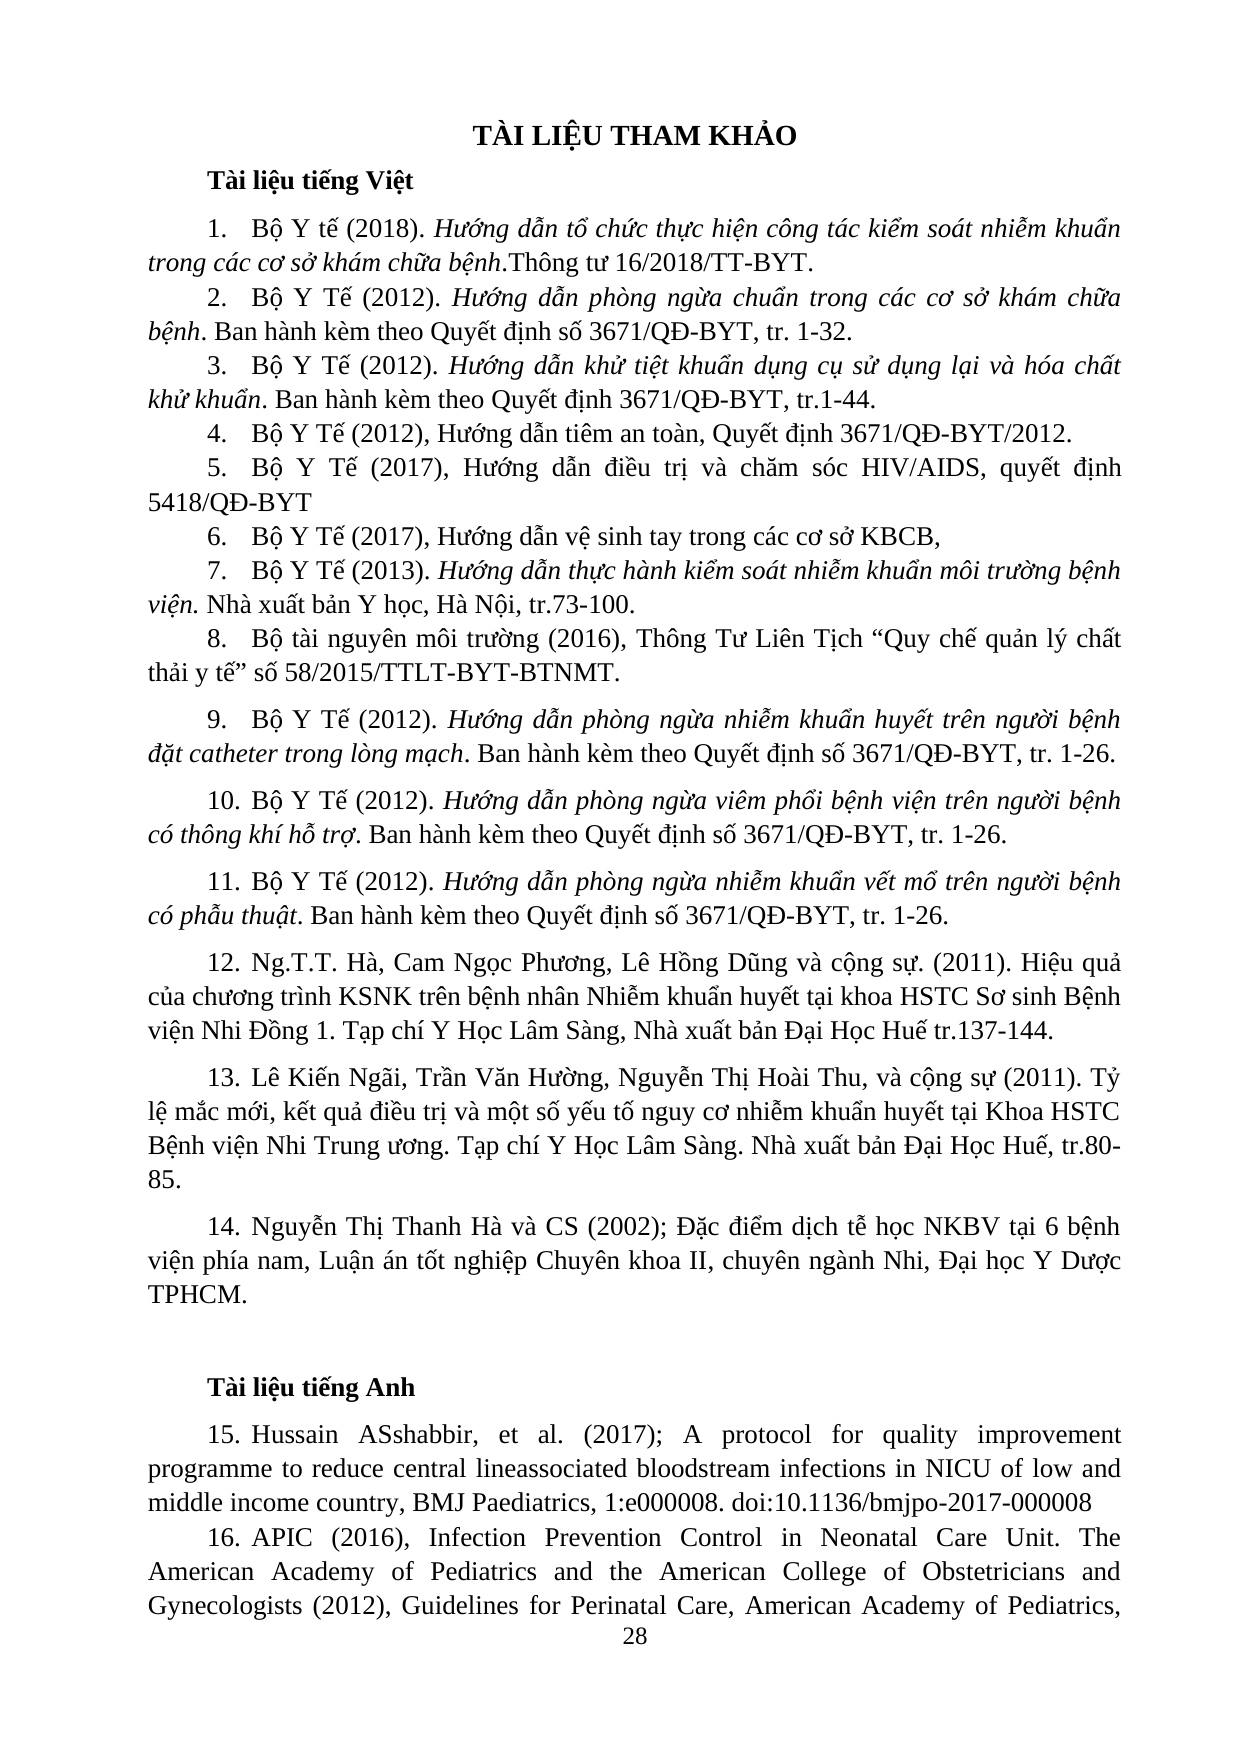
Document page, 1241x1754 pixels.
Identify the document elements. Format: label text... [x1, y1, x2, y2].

list Ng.T.T. Hà, Cam Ngọc Phương, Lê Hồng Dũng và cộng sự. (2011). Hiệu quả của chương trình KSNK trên bệnh nhân Nhiễm khuẩn huyết tại khoa HSTC Sơ sinh Bệnh viện Nhi Đồng 1. Tạp chí Y Học Lâm Sàng, Nhà xuất bản Đại Học Huế tr.137-144. [148, 946, 1122, 1045]
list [148, 1521, 1122, 1620]
list Nguyễn Thị Thanh Hà và CS (2002); Đặc điểm dịch tễ học NKBV tại 6 bệnh viện phía nam, Luận án tốt nghiệp Chuyên khoa II, chuyên ngành Nhi, Đại học Y Dược TPHCM. [148, 1210, 1122, 1309]
list Bộ Y Tế (2012). Hướng dẫn phòng ngừa nhiễm khuẩn huyết trên người bệnh đặt catheter trong lòng mạch. Ban hành kèm theo Quyết định số 3671/QĐ-BYT, tr. 1-26. [148, 703, 1122, 768]
text Tài liệu tiếng Anh [148, 1372, 1122, 1403]
text TÀI LIỆU THAM KHẢO [148, 118, 1122, 152]
list Bộ Y Tế (2013). Hướng dẫn thực hành kiểm soát nhiễm khuẩn môi trường bệnh viện. Nhà xuất bản Y học, Hà Nội, tr.73-100. [148, 554, 1122, 619]
list Bộ Y tế (2018). Hướng dẫn tổ chức thực hiện công tác kiểm soát nhiễm khuẩn trong các cơ sở khám chữa bệnh.Thông tư 16/2018/TT-BYT. [148, 212, 1122, 278]
list Bộ Y Tế (2012). Hướng dẫn phòng ngừa chuẩn trong các cơ sở khám chữa bệnh. Ban hành kèm theo Quyết định số 3671/QĐ-BYT, tr. 1-32. [148, 281, 1122, 346]
list Bộ Y Tế (2012). Hướng dẫn phòng ngừa viêm phổi bệnh viện trên người bệnh có thông khí hỗ trợ. Ban hành kèm theo Quyết định số 3671/QĐ-BYT, tr. 1-26. [148, 784, 1122, 849]
list Bộ tài nguyên môi trường (2016), Thông Tư Liên Tịch “Quy chế quản lý chất thải y tế” số 58/2015/TTLT-BYT-BTNMT. [148, 622, 1122, 688]
list Hussain ASshabbir, et al. (2017); A protocol for quality improvement programme to reduce central lineassociated bloodstream infections in NICU of low and middle income country, BMJ Paediatrics, 1:e000008. doi:10.1136/bmjpo-2017-000008 [148, 1418, 1122, 1518]
text Tài liệu tiếng Việt [148, 164, 1122, 195]
list Bộ Y Tế (2012), Hướng dẫn tiêm an toàn, Quyết định 3671/QĐ-BYT/2012. [148, 417, 1122, 448]
list Bộ Y Tế (2017), Hướng dẫn điều trị và chăm sóc HIV/AIDS, quyết định 5418/QĐ-BYT [148, 452, 1122, 517]
list Bộ Y Tế (2017), Hướng dẫn vệ sinh tay trong các cơ sở KBCB, [148, 520, 1122, 551]
list Bộ Y Tế (2012). Hướng dẫn phòng ngừa nhiễm khuẩn vết mổ trên người bệnh có phẫu thuật. Ban hành kèm theo Quyết định số 3671/QĐ-BYT, tr. 1-26. [148, 865, 1122, 930]
list Bộ Y Tế (2012). Hướng dẫn khử tiệt khuẩn dụng cụ sử dụng lại và hóa chất khử khuẩn. Ban hành kèm theo Quyết định 3671/QĐ-BYT, tr.1-44. [148, 349, 1122, 414]
list Lê Kiến Ngãi, Trần Văn Hường, Nguyễn Thị Hoài Thu, và cộng sự (2011). Tỷ lệ mắc mới, kết quả điều trị và một số yếu tố nguy cơ nhiễm khuẩn huyết tại Khoa HSTC Bệnh viện Nhi Trung ương. Tạp chí Y Học Lâm Sàng. Nhà xuất bản Đại Học Huế, tr.80-85. [148, 1061, 1122, 1194]
